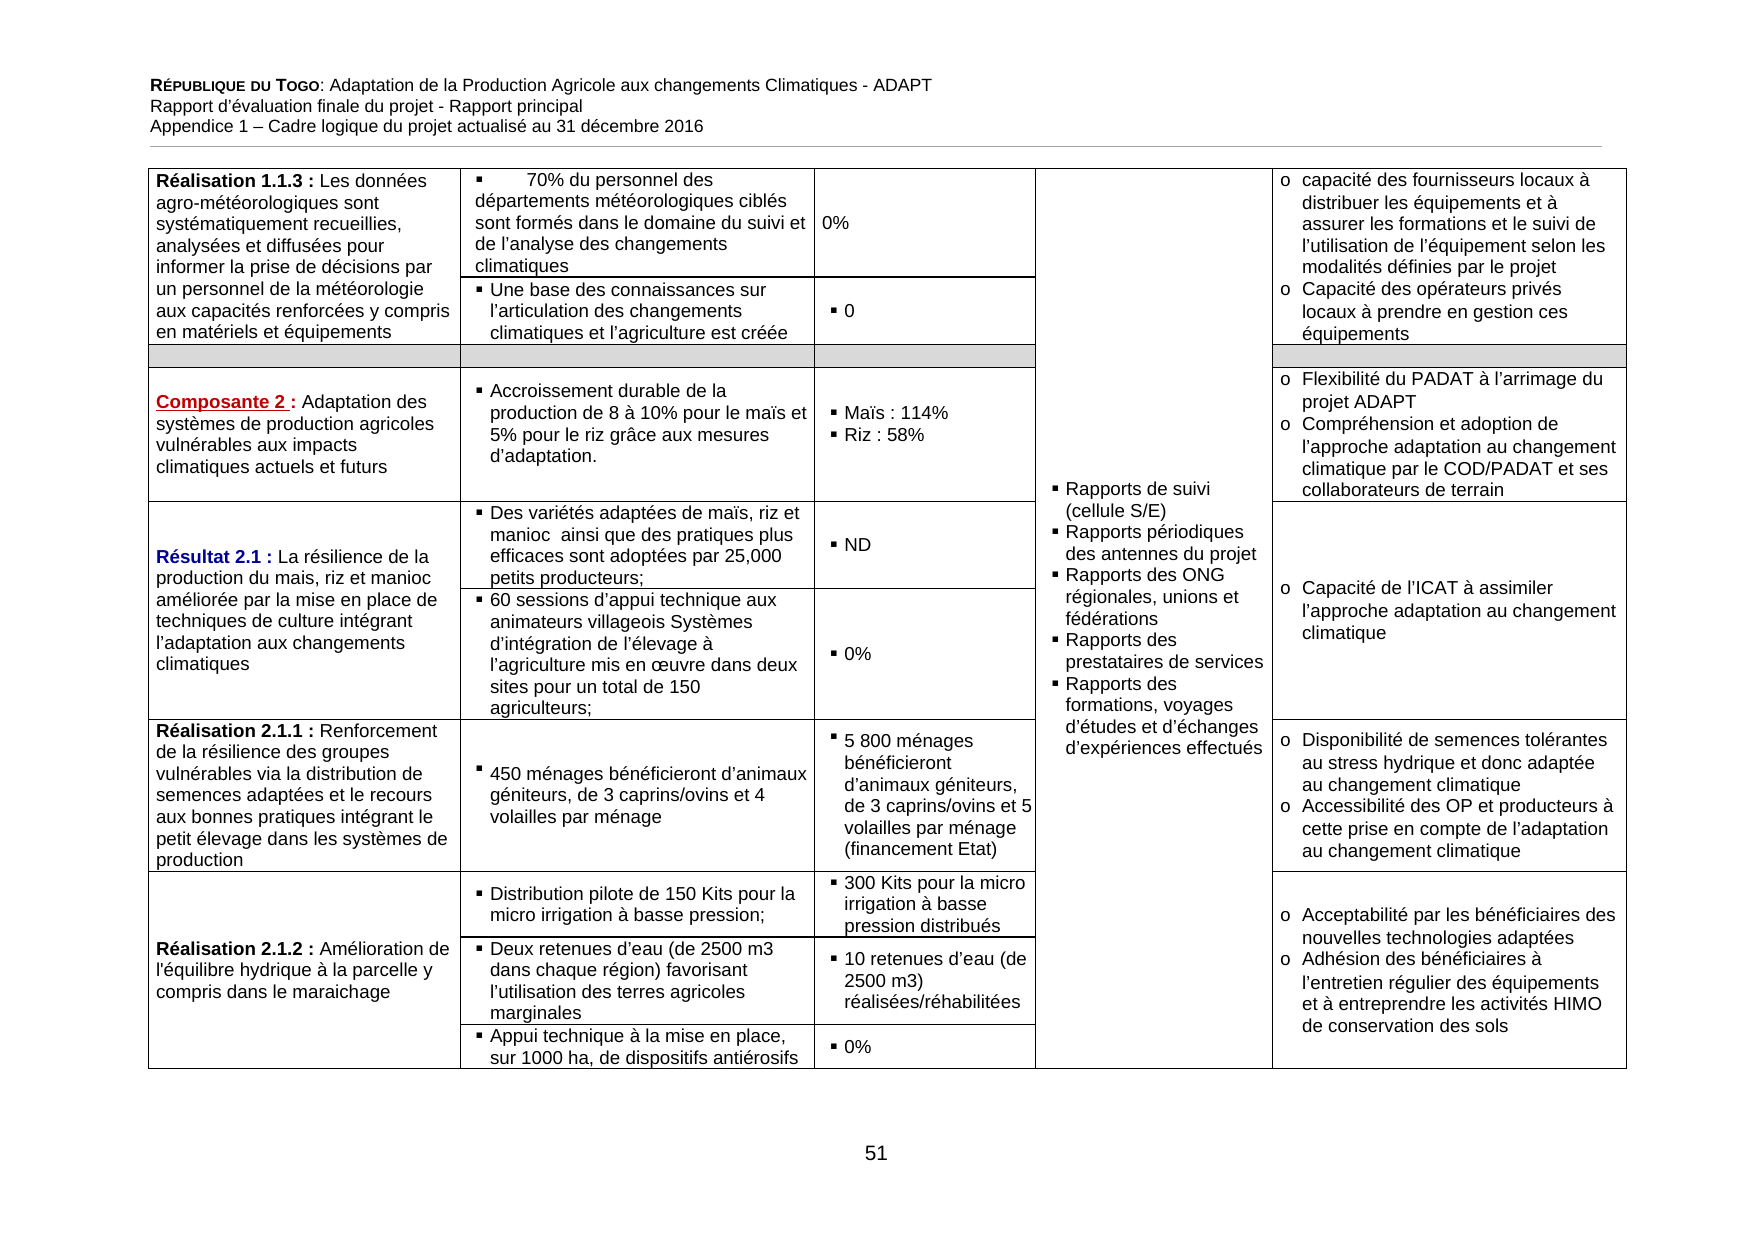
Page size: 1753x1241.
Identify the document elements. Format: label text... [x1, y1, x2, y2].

table_cell Flexibilité du PADAT à l’arrimage du projet ADAPT Compréhension et adoption de l’approche adaptation au changement climatique par le COD/PADAT et ses collaborateurs de terrain [1273, 368, 1626, 501]
table_cell [461, 345, 814, 367]
table_cell Une base des connaissances sur l’articulation des changements climatiques et l’agriculture est créée [461, 278, 814, 344]
table_cell Distribution pilote de 150 Kits pour la micro irrigation à basse pression; [461, 872, 814, 936]
table_header 70% du personnel des départements météorologiques ciblés sont formés dans le domaine du suivi et de l’analyse des changements climatiques [461, 169, 814, 276]
table_cell [815, 345, 1035, 367]
table_cell 5 800 ménages bénéficieront d’animaux géniteurs, de 3 caprins/ovins et 5 volailles par ménage (financement Etat) [815, 720, 1035, 871]
table_cell Réalisation 2.1.1 : Renforcement de la résilience des groupes vulnérables via la distribution de semences adaptées et le recours aux bonnes pratiques intégrant le petit élevage dans les systèmes de production [149, 720, 460, 871]
table_cell Acceptabilité par les bénéficiaires des nouvelles technologies adaptées Adhésion des bénéficiaires à l’entretien régulier des équipements et à entreprendre les activités HIMO de conservation des sols [1273, 872, 1626, 1068]
table_header Rapports de suivi (cellule S/E) Rapports périodiques des antennes du projet Rapports des ONG régionales, unions et fédérations Rapports des prestataires de services Rapports des formations, voyages d’études et d’échanges d’expériences effectués [1036, 169, 1272, 1068]
table_cell ND [815, 502, 1035, 588]
table_cell Capacité de l’ICAT à assimiler l’approche adaptation au changement climatique [1273, 502, 1626, 718]
table_cell Maïs : 114% Riz : 58% [815, 368, 1035, 501]
table_cell Accroissement durable de la production de 8 à 10% pour le maïs et 5% pour le riz grâce aux mesures d’adaptation. [461, 368, 814, 501]
table_cell Deux retenues d’eau (de 2500 m3 dans chaque région) favorisant l’utilisation des terres agricoles marginales [461, 938, 814, 1024]
table_cell 60 sessions d’appui technique aux animateurs villageois Systèmes d’intégration de l’élevage à l’agriculture mis en œuvre dans deux sites pour un total de 150 agriculteurs; [461, 589, 814, 718]
table_cell Appui technique à la mise en place, sur 1000 ha, de dispositifs antiérosifs [461, 1025, 814, 1068]
table_cell Résultat 2.1 : La résilience de la production du mais, riz et manioc améliorée par la mise en place de techniques de culture intégrant l’adaptation aux changements climatiques [149, 502, 460, 718]
table_cell Réalisation 2.1.2 : Amélioration de l'équilibre hydrique à la parcelle y compris dans le maraichage [149, 872, 460, 1068]
table_cell [1273, 345, 1626, 367]
table_header capacité des fournisseurs locaux à distribuer les équipements et à assurer les formations et le suivi de l’utilisation de l’équipement selon les modalités définies par le projet Capacité des opérateurs privés locaux à prendre en gestion ces équipements [1273, 169, 1626, 344]
table_cell 10 retenues d’eau (de 2500 m3) réalisées/réhabilitées [815, 938, 1035, 1024]
table_cell 0 [815, 278, 1035, 344]
table_cell 450 ménages bénéficieront d’animaux géniteurs, de 3 caprins/ovins et 4 volailles par ménage [461, 720, 814, 871]
table_cell [149, 345, 460, 367]
table_cell Composante 2 : Adaptation des systèmes de production agricoles vulnérables aux impacts climatiques actuels et futurs [149, 368, 460, 501]
table_cell Disponibilité de semences tolérantes au stress hydrique et donc adaptée au changement climatique Accessibilité des OP et producteurs à cette prise en compte de l’adaptation au changement climatique [1273, 720, 1626, 871]
table_cell Des variétés adaptées de maïs, riz et manioc ainsi que des pratiques plus efficaces sont adoptées par 25,000 petits producteurs; [461, 502, 814, 588]
table_header Réalisation 1.1.3 : Les données agro-météorologiques sont systématiquement recueillies, analysées et diffusées pour informer la prise de décisions par un personnel de la météorologie aux capacités renforcées y compris en matériels et équipements [149, 169, 460, 344]
table_cell 0% [815, 1025, 1035, 1068]
table_cell 0% [815, 589, 1035, 718]
table_header 0% [815, 169, 1035, 276]
table_cell 300 Kits pour la micro irrigation à basse pression distribués [815, 872, 1035, 936]
